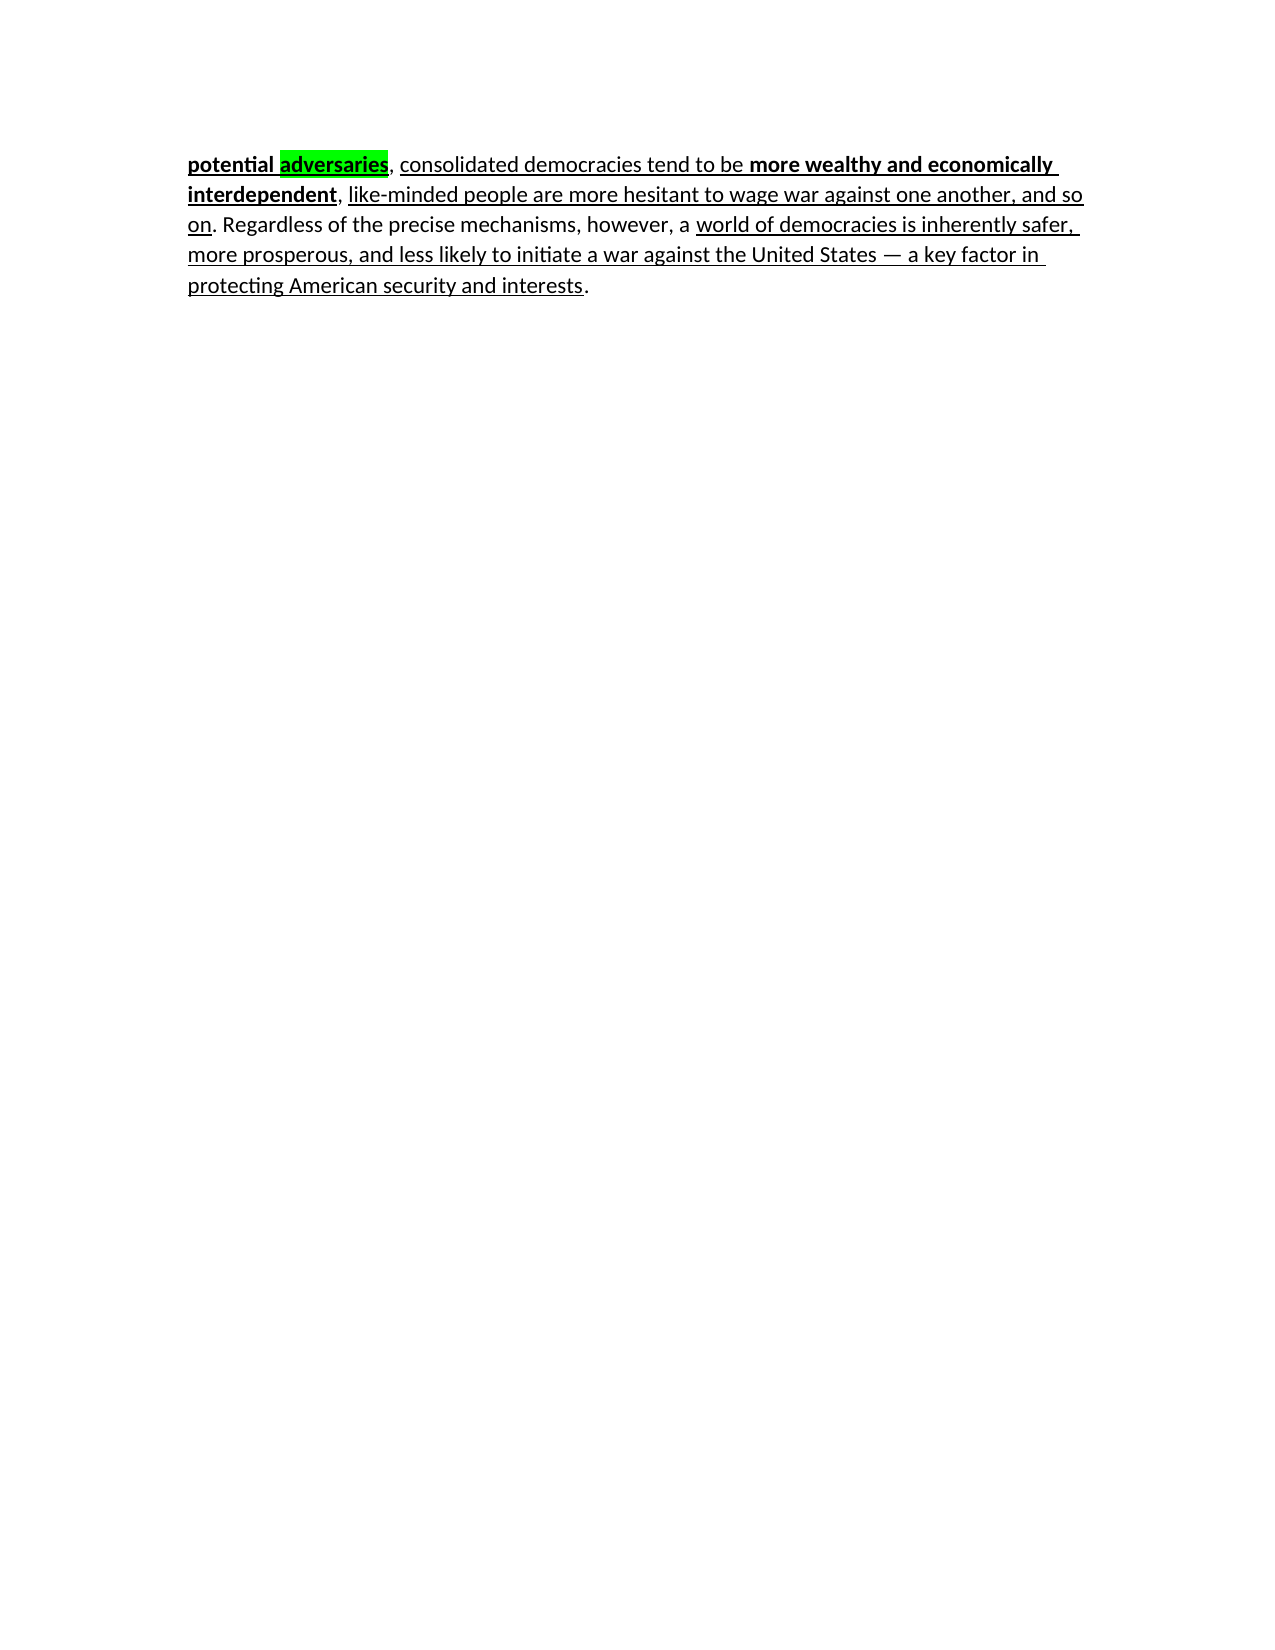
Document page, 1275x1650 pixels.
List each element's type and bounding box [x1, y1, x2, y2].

text [187, 150, 1087, 299]
